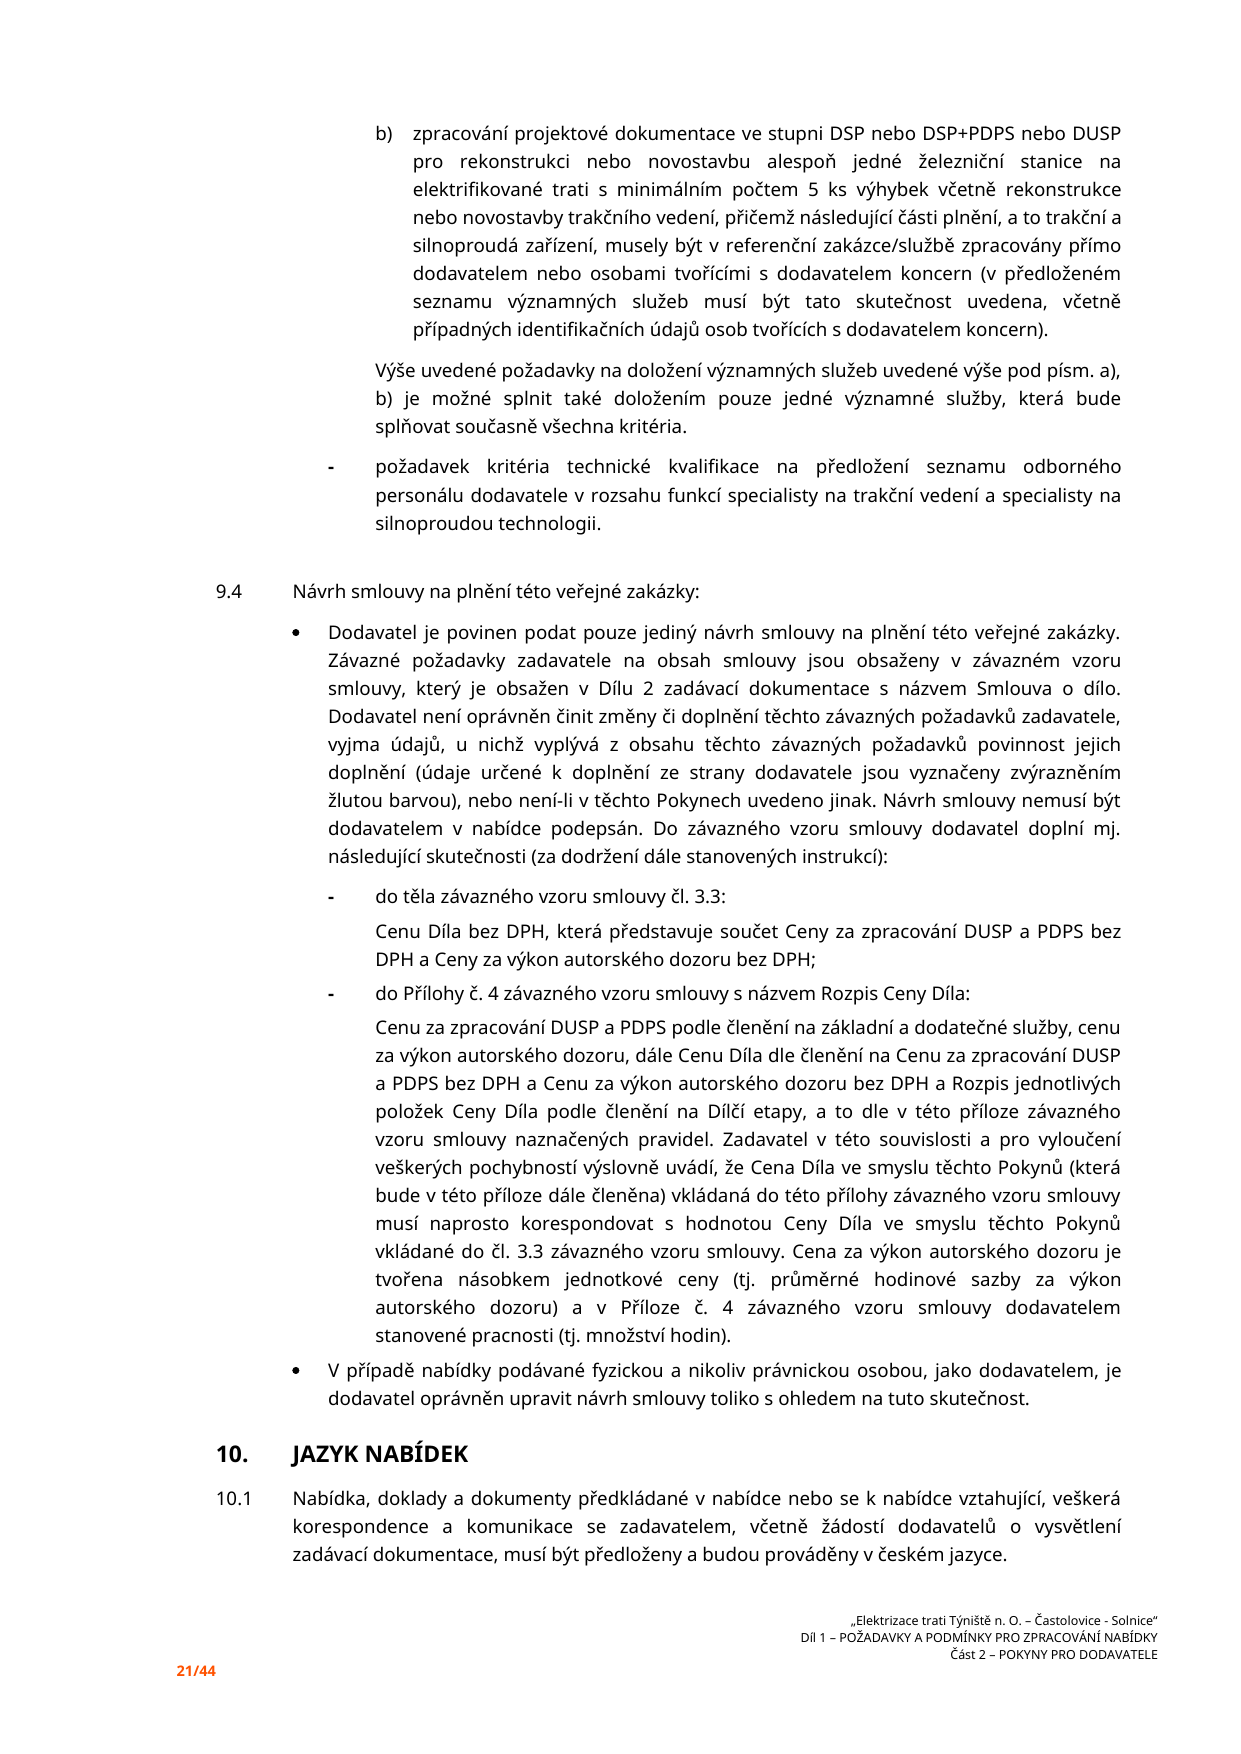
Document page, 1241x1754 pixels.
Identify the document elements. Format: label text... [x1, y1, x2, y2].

text Návrh smlouvy na plnění této veřejné zakázky: [216, 578, 1122, 604]
text do těla závazného vzoru smlouvy čl. 3.3: [328, 884, 1122, 909]
text požadavek kritéria technické kvalifikace na předložení seznamu odborného personálu dodavatele v rozsahu funkcí specialisty na trakční vedení a specialisty na silnoproudou technologii. [328, 454, 1122, 535]
text JAZYK NABÍDEK [216, 1438, 1122, 1469]
text do Přílohy č. 4 závazného vzoru smlouvy s názvem Rozpis Ceny Díla: [328, 980, 1122, 1006]
list zpracování projektové dokumentace ve stupni DSP nebo DSP+PDPS nebo DUSP pro rekonstrukci nebo novostavbu alespoň jedné železniční stanice na elektrifikované trati s minimálním počtem 5 ks výhybek včetně rekonstrukce nebo novostavby trakčního vedení, přičemž následující části plnění, a to trakční a silnoproudá zařízení, musely být v referenční zakázce/službě zpracovány přímo dodavatelem nebo osobami tvořícími s dodavatelem koncern (v předloženém seznamu významných služeb musí být tato skutečnost uvedena, včetně případných identifikačních údajů osob tvořících s dodavatelem koncern). [375, 121, 1122, 342]
text Dodavatel je povinen podat pouze jediný návrh smlouvy na plnění této veřejné zakázky. Závazné požadavky zadavatele na obsah smlouvy jsou obsaženy v závazném vzoru smlouvy, který je obsažen v Dílu 2 zadávací dokumentace s názvem Smlouva o dílo. Dodavatel není oprávněn činit změny či doplnění těchto závazných požadavků zadavatele, vyjma údajů, u nichž vyplývá z obsahu těchto závazných požadavků povinnost jejich doplnění (údaje určené k doplnění ze strany dodavatele jsou vyznačeny zvýrazněním žlutou barvou), nebo není-li v těchto Pokynech uvedeno jinak. Návrh smlouvy nemusí být dodavatelem v nabídce podepsán. Do závazného vzoru smlouvy dodavatel doplní mj. následující skutečnosti (za dodržení dále stanovených instrukcí): [292, 619, 1122, 869]
list Cenu Díla bez DPH, která představuje součet Ceny za zpracování DUSP a PDPS bez DPH a Ceny za výkon autorského dozoru bez DPH; [375, 918, 1122, 971]
text V případě nabídky podávané fyzickou a nikoliv právnickou osobou, jako dodavatelem, je dodavatel oprávněn upravit návrh smlouvy toliko s ohledem na tuto skutečnost. [292, 1357, 1122, 1411]
list Cenu za zpracování DUSP a PDPS podle členění na základní a dodatečné služby, cenu za výkon autorského dozoru, dále Cenu Díla dle členění na Cenu za zpracování DUSP a PDPS bez DPH a Cenu za výkon autorského dozoru bez DPH a Rozpis jednotlivých položek Ceny Díla podle členění na Dílčí etapy, a to dle v této příloze závazného vzoru smlouvy naznačených pravidel. Zadavatel v této souvislosti a pro vyloučení veškerých pochybností výslovně uvádí, že Cena Díla ve smyslu těchto Pokynů (která bude v této příloze dále členěna) vkládaná do této přílohy závazného vzoru smlouvy musí naprosto korespondovat s hodnotou Ceny Díla ve smyslu těchto Pokynů vkládané do čl. 3.3 závazného vzoru smlouvy. Cena za výkon autorského dozoru je tvořena násobkem jednotkové ceny (tj. průměrné hodinové sazby za výkon autorského dozoru) a v Příloze č. 4 závazného vzoru smlouvy dodavatelem stanovené pracnosti (tj. množství hodin). [375, 1014, 1122, 1348]
text Nabídka, doklady a dokumenty předkládané v nabídce nebo se k nabídce vztahující, veškerá korespondence a komunikace se zadavatelem, včetně žádostí dodavatelů o vysvětlení zadávací dokumentace, musí být předloženy a budou prováděny v českém jazyce. [216, 1485, 1122, 1566]
list Výše uvedené požadavky na doložení významných služeb uvedené výše pod písm. a), b) je možné splnit také doložením pouze jedné významné služby, která bude splňovat současně všechna kritéria. [375, 357, 1122, 439]
